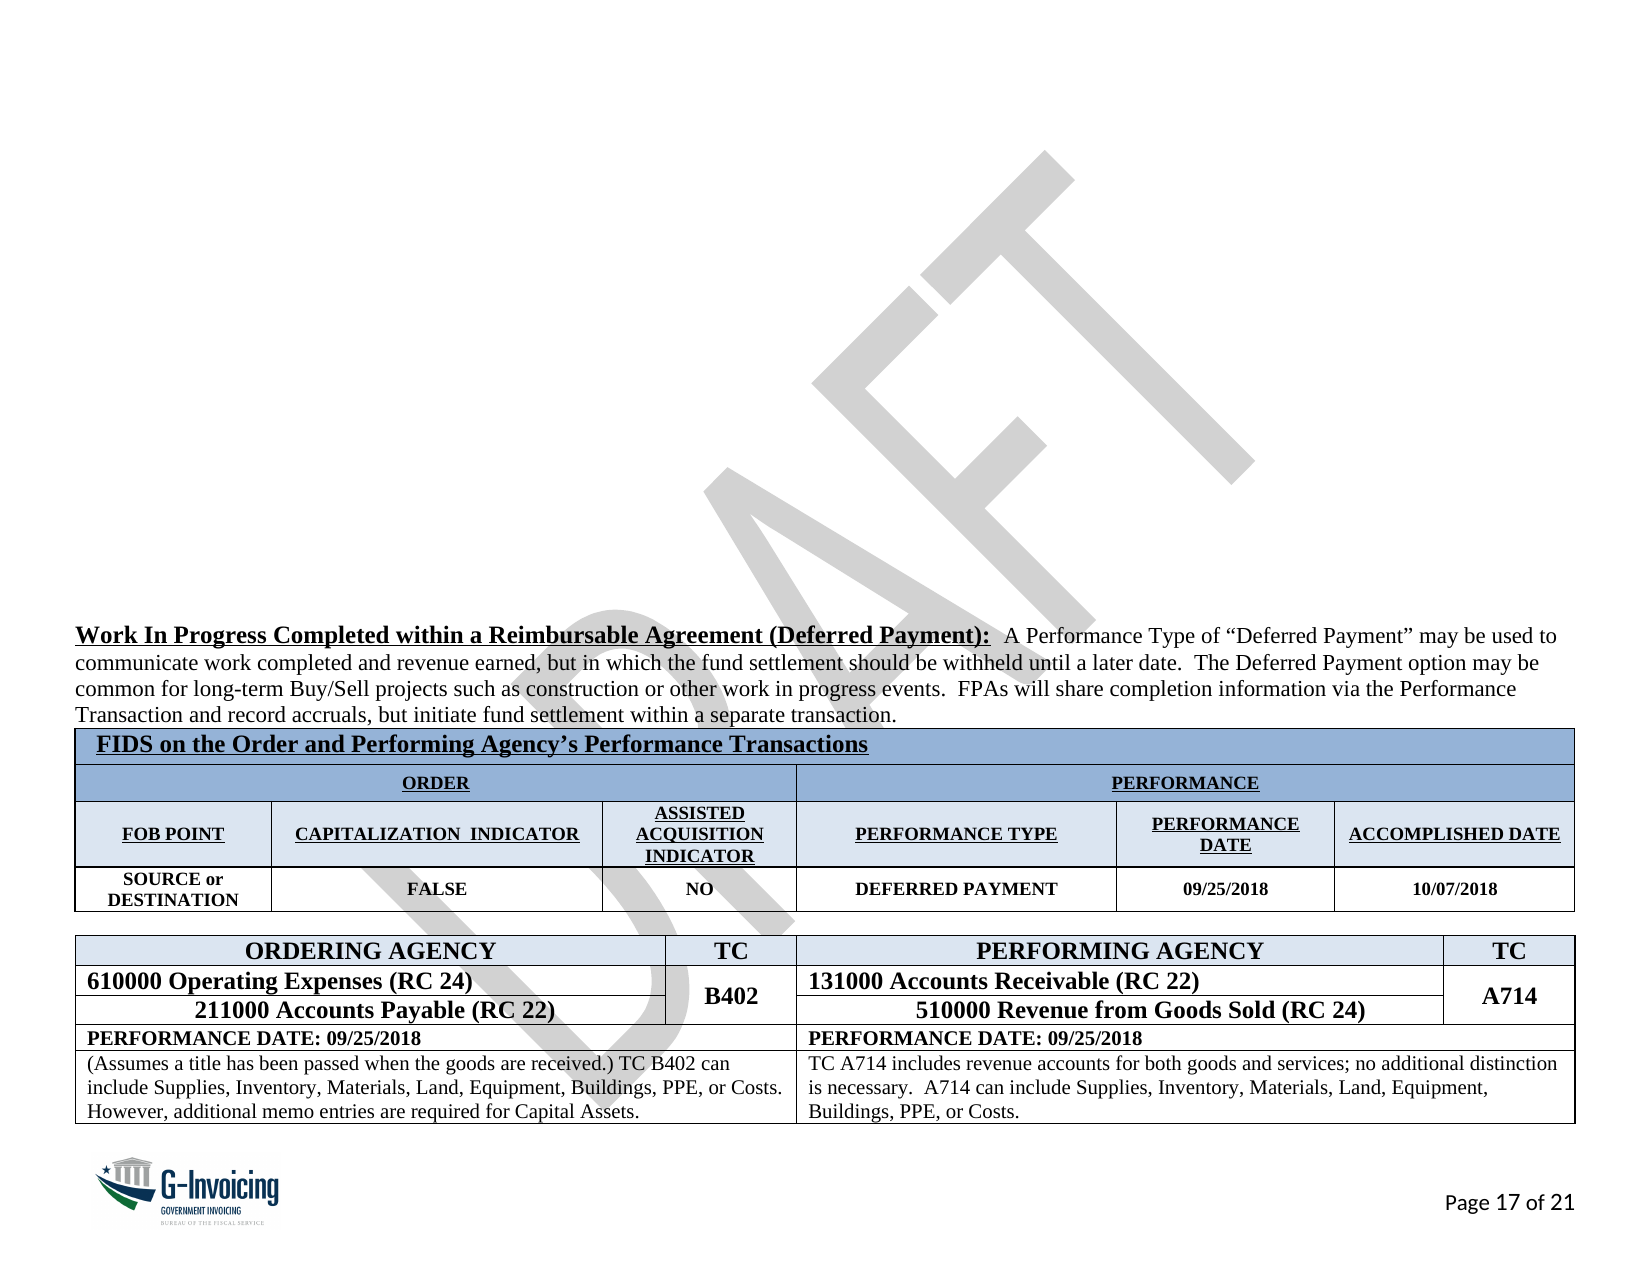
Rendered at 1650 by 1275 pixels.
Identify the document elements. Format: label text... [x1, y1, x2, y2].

table_header ORDERING AGENCY [76, 936, 665, 965]
table_cell 09/25/2018 [1117, 868, 1334, 911]
text Work In Progress Completed within a Reimbursable Agreement (Deferred Payment): A Performance Type of “Deferred Payment” may be used to communicate work completed and revenue earned, but in which the fund settlement should be withheld until a later date. The Deferred Payment option may be common for long-term Buy/Sell projects such as construction or other work in progress events. FPAs will share completion information via the Performance Transaction and record accruals, but initiate fund settlement within a separate transaction. [75, 620, 1575, 728]
table_cell PERFORMANCE DATE: 09/25/2018 [797, 1025, 1574, 1049]
table_cell 510000 Revenue from Goods Sold (RC 24) [797, 996, 1443, 1024]
table_cell A714 [1444, 966, 1574, 1024]
table_cell B402 [666, 966, 796, 1024]
table_cell TC A714 includes revenue accounts for both goods and services; no additional distinction is necessary. A714 can include Supplies, Inventory, Materials, Land, Equipment, Buildings, PPE, or Costs. [797, 1051, 1574, 1123]
table_cell CAPITALIZATION INDICATOR [272, 802, 602, 866]
table_cell 610000 Operating Expenses (RC 24) [76, 966, 665, 994]
table_cell PERFORMANCE [797, 765, 1574, 801]
table_header TC [666, 936, 796, 965]
table_cell PERFORMANCE TYPE [797, 802, 1116, 866]
table_header FIDS on the Order and Performing Agency’s Performance Transactions [76, 729, 1574, 764]
table_cell ORDER [76, 765, 796, 801]
table_header TC [1444, 936, 1574, 965]
table_cell 211000 Accounts Payable (RC 22) [76, 996, 665, 1024]
table_cell ASSISTED ACQUISITION INDICATOR [603, 802, 796, 866]
table_cell ACCOMPLISHED DATE [1335, 802, 1574, 866]
picture [90, 1152, 282, 1230]
table_cell 10/07/2018 [1335, 868, 1574, 911]
table_cell FOB POINT [76, 802, 271, 866]
table_cell SOURCE or DESTINATION [76, 868, 271, 911]
table_cell DEFERRED PAYMENT [797, 868, 1116, 911]
table_cell PERFORMANCE DATE [1117, 802, 1334, 866]
table_cell 131000 Accounts Receivable (RC 22) [797, 966, 1443, 994]
table_cell PERFORMANCE DATE: 09/25/2018 [76, 1025, 796, 1049]
table_header PERFORMING AGENCY [797, 936, 1443, 965]
table_cell (Assumes a title has been passed when the goods are received.) TC B402 can include Supplies, Inventory, Materials, Land, Equipment, Buildings, PPE, or Costs. However, additional memo entries are required for Capital Assets. [76, 1051, 796, 1123]
table_cell FALSE [272, 868, 602, 911]
table_cell NO [603, 868, 796, 911]
